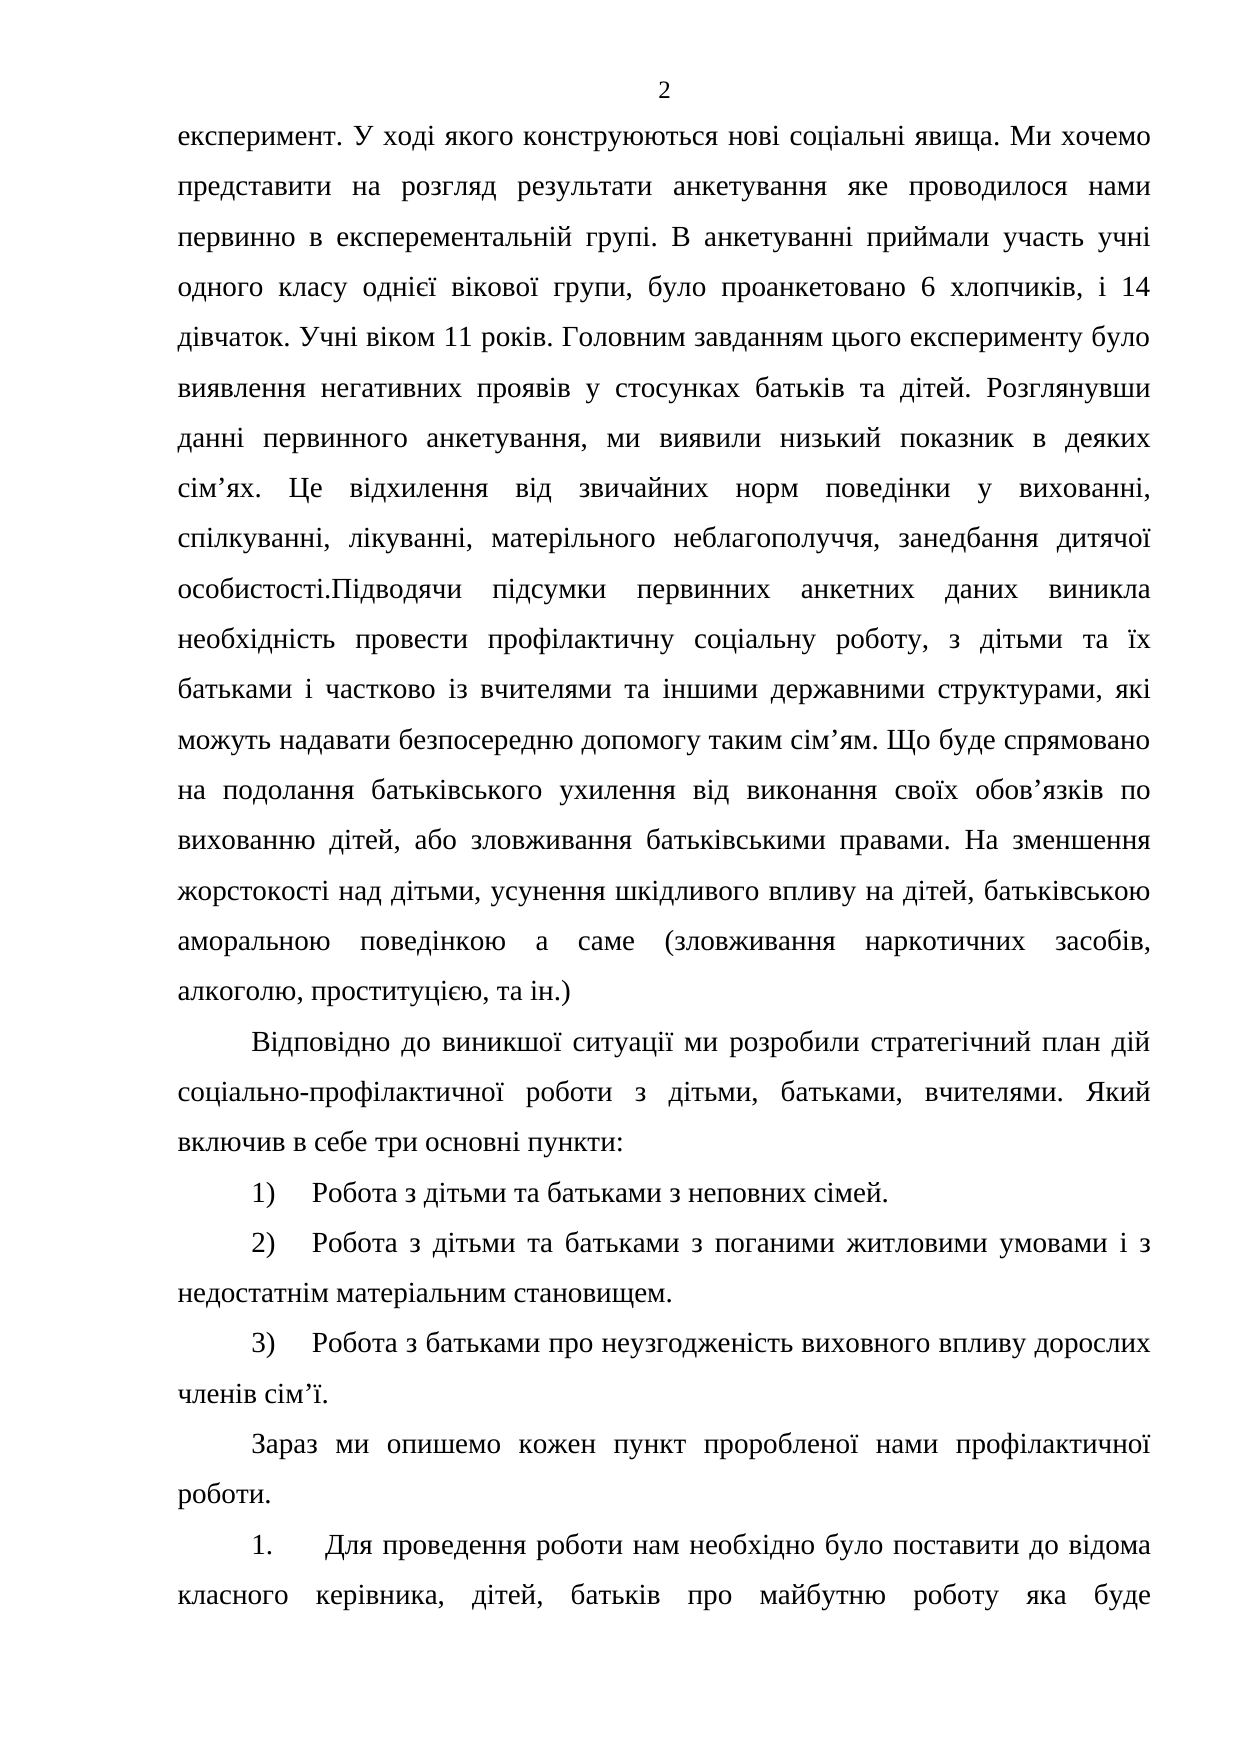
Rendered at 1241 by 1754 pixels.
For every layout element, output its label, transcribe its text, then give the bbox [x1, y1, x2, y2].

text Зараз ми опишемо кожен пункт проробленої нами профілактичної роботи. [177, 1426, 1152, 1510]
text Відповідно до виникшої ситуації ми розробили стратегічний план дій соціально-профілактичної роботи з дітьми, батьками, вчителями. Який включив в себе три основні пункти: [177, 1024, 1152, 1158]
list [177, 1527, 1152, 1611]
list Робота з дітьми та батьками з неповних сімей. [177, 1175, 1152, 1208]
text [177, 118, 1152, 1007]
list Робота з батьками про неузгодженість виховного впливу дорослих членів сім’ї. [177, 1326, 1152, 1409]
list Робота з дітьми та батьками з поганими житловими умовами і з недостатнім матеріальним становищем. [177, 1225, 1152, 1309]
